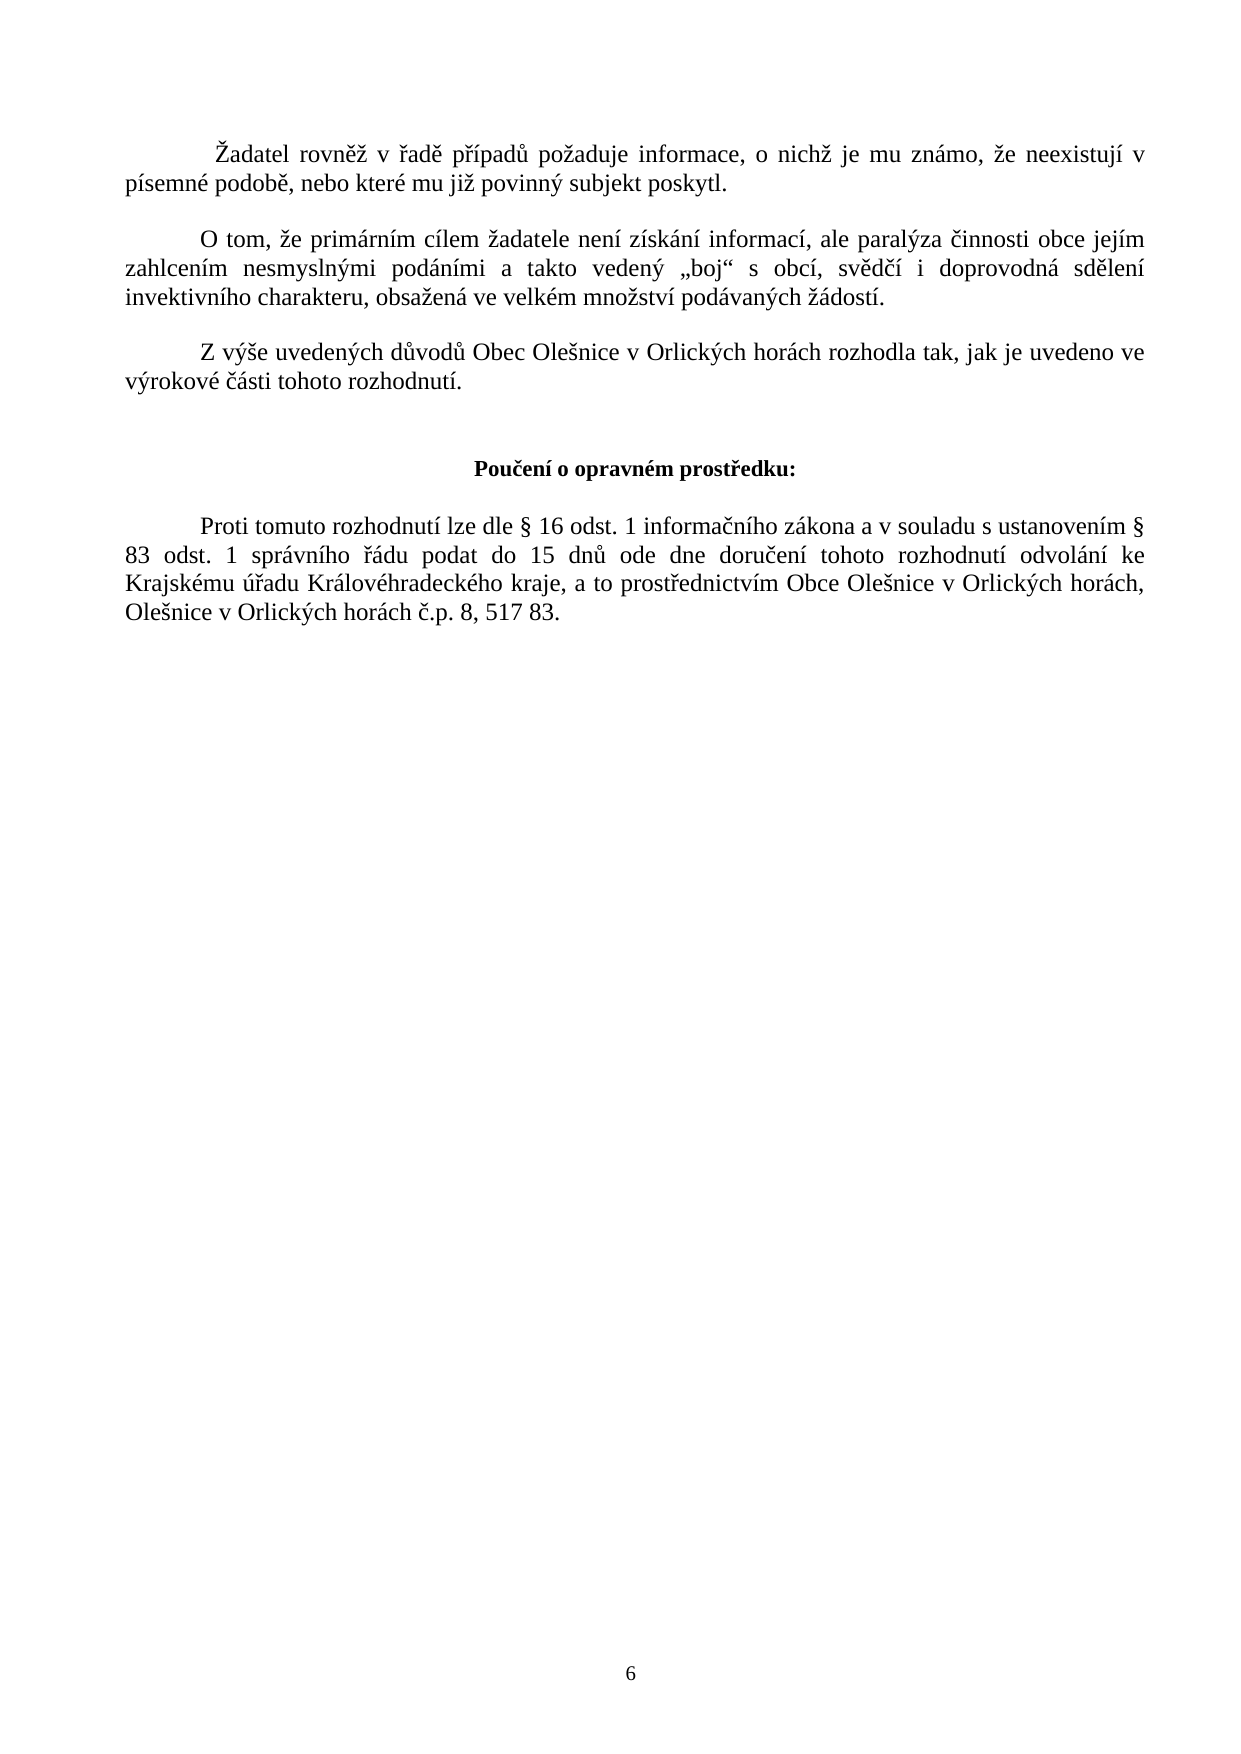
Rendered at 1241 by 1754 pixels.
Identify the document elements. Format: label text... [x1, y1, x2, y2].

text Z výše uvedených důvodů Obec Olešnice v Orlických horách rozhodla tak, jak je uvedeno ve výrokové části tohoto rozhodnutí. [125, 337, 1146, 395]
text Proti tomuto rozhodnutí lze dle § 16 odst. 1 informačního zákona a v souladu s ustanovením § 83 odst. 1 správního řádu podat do 15 dnů ode dne doručení tohoto rozhodnutí odvolání ke Krajskému úřadu Královéhradeckého kraje, a to prostřednictvím Obce Olešnice v Orlických horách, Olešnice v Orlických horách č.p. 8, 517 83. [125, 511, 1146, 626]
text Žadatel rovněž v řadě případů požaduje informace, o nichž je mu známo, že neexistují v písemné podobě, nebo které mu již povinný subjekt poskytl. [125, 139, 1146, 197]
text O tom, že primárním cílem žadatele není získání informací, ale paralýza činnosti obce jejím zahlcením nesmyslnými podáními a takto vedený „boj“ s obcí, svědčí i doprovodná sdělení invektivního charakteru, obsažená ve velkém množství podávaných žádostí. [125, 224, 1146, 310]
text Poučení o opravném prostředku: [125, 455, 1146, 482]
